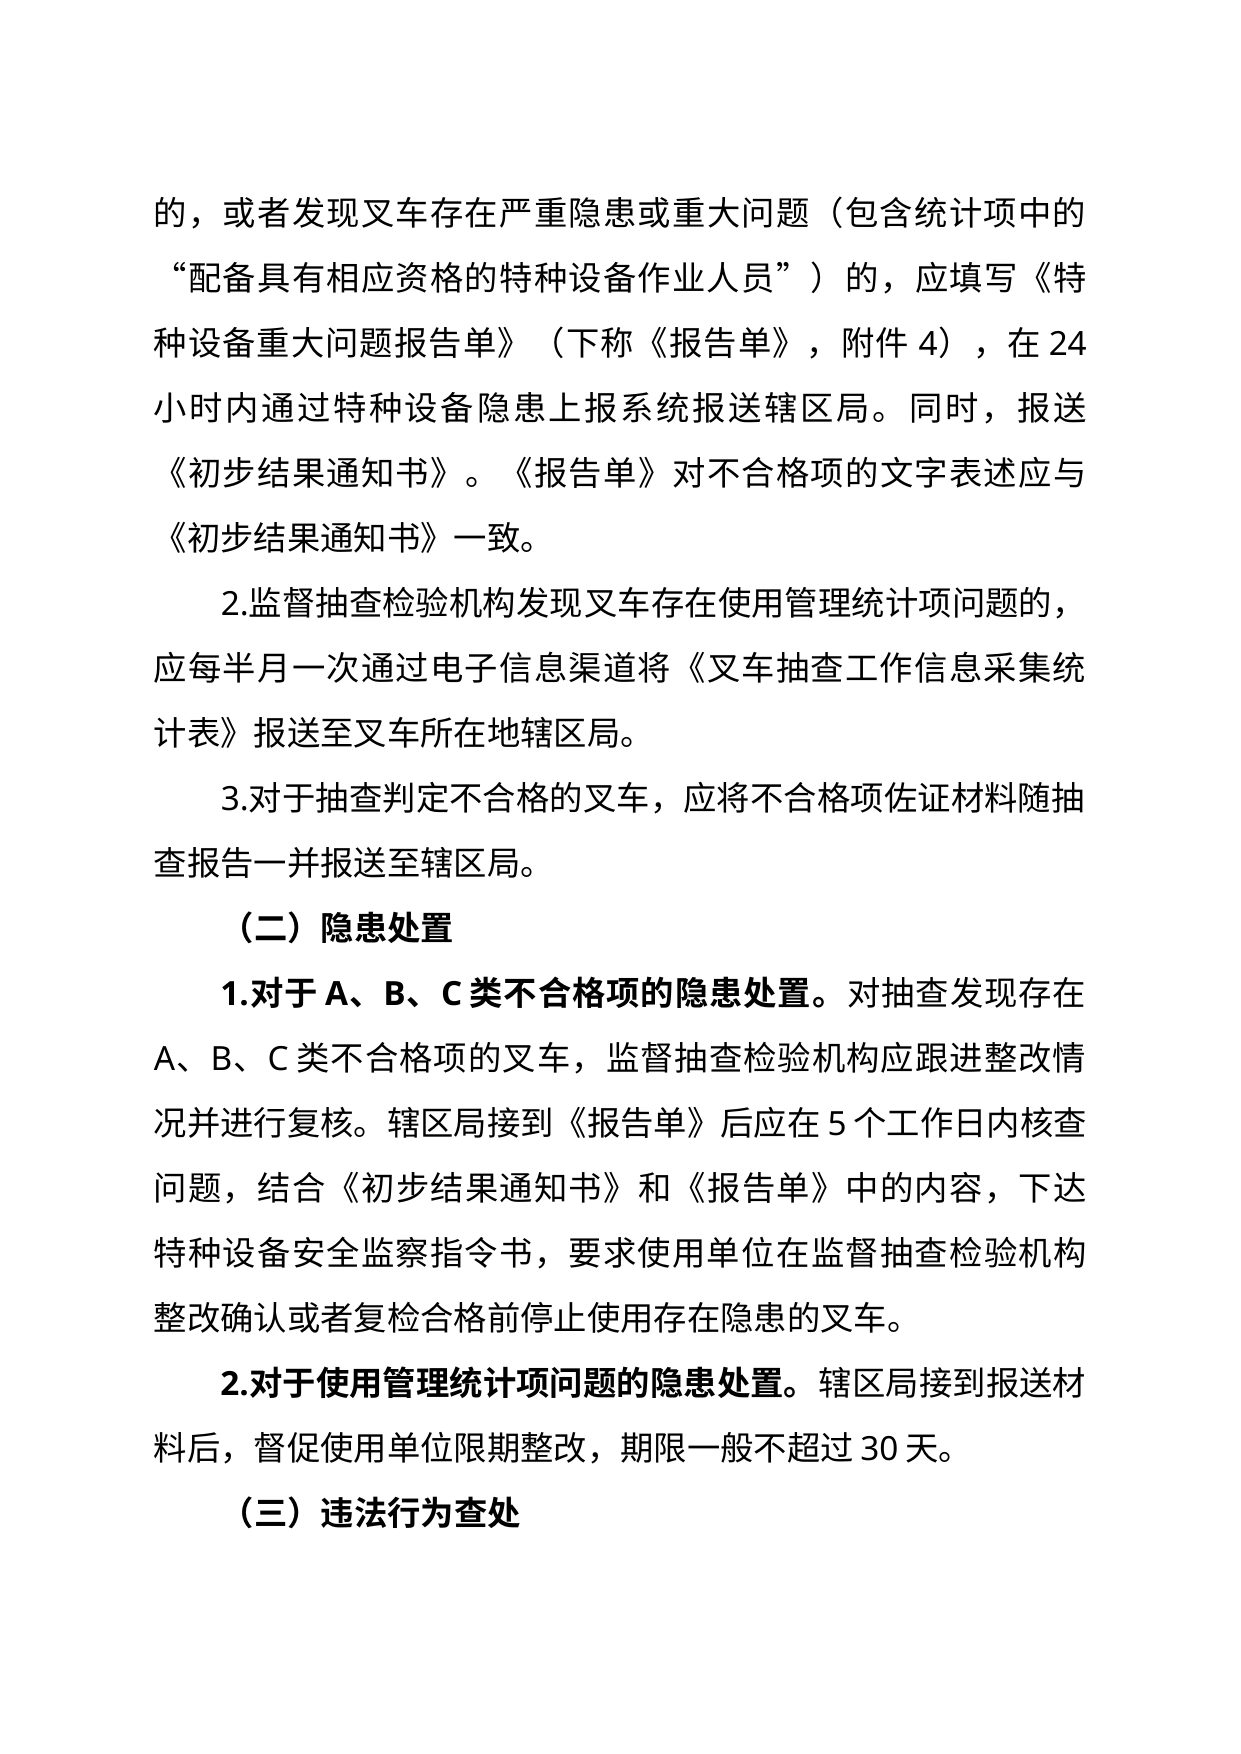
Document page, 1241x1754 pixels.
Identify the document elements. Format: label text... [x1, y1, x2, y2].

text 3.对于抽查判定不合格的叉车，应将不合格项佐证材料随抽查报告一并报送至辖区局。 [153, 763, 1087, 893]
text （三）违法行为查处 [153, 1478, 1087, 1543]
text （二）隐患处置 [153, 893, 1087, 958]
text 2.对于使用管理统计项问题的隐患处置。辖区局接到报送材料后，督促使用单位限期整改，期限一般不超过30天。 [153, 1348, 1087, 1478]
text 1.对于A、B、C类不合格项的隐患处置。对抽查发现存在A、B、C类不合格项的叉车，监督抽查检验机构应跟进整改情况并进行复核。辖区局接到《报告单》后应在5个工作日内核查问题，结合《初步结果通知书》和《报告单》中的内容，下达特种设备安全监察指令书，要求使用单位在监督抽查检验机构整改确认或者复检合格前停止使用存在隐患的叉车。 [153, 958, 1087, 1348]
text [153, 178, 1087, 568]
text 2.监督抽查检验机构发现叉车存在使用管理统计项问题的，应每半月一次通过电子信息渠道将《叉车抽查工作信息采集统计表》报送至叉车所在地辖区局。 [153, 568, 1087, 763]
